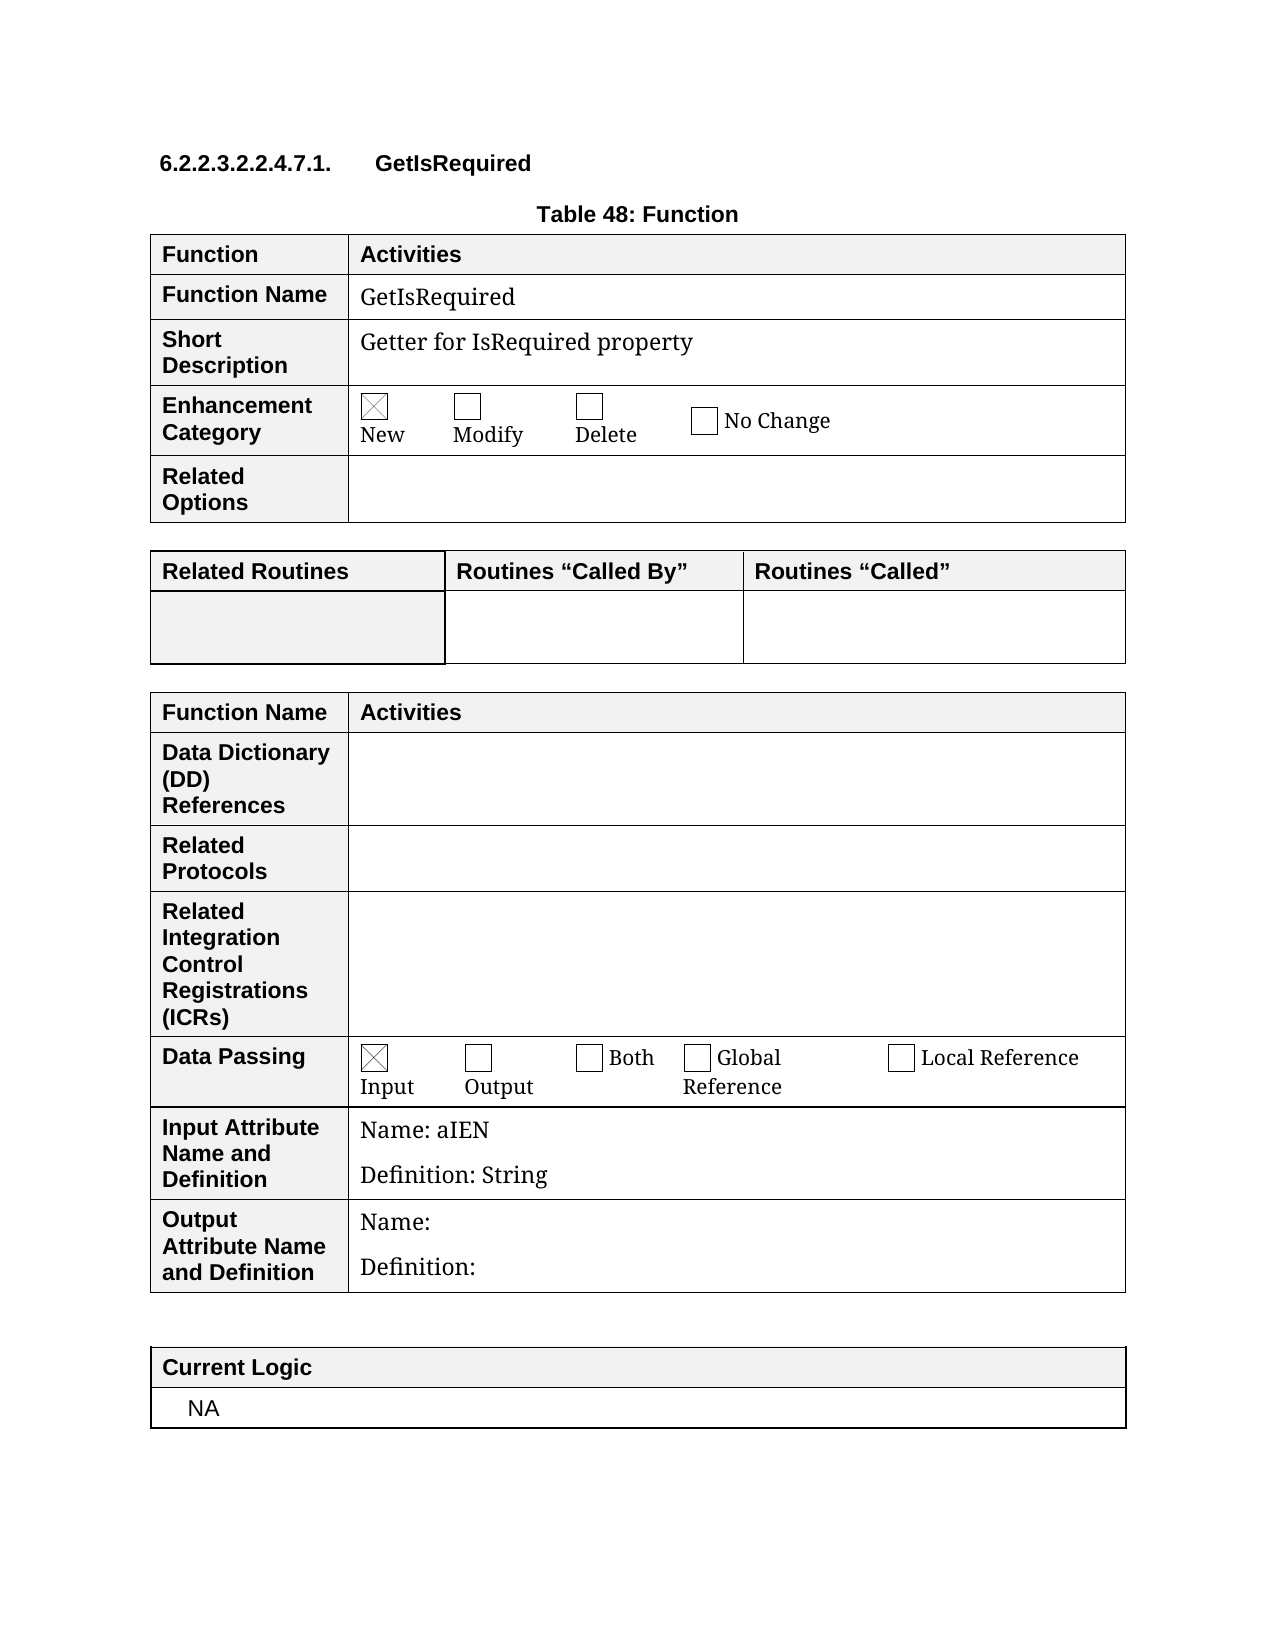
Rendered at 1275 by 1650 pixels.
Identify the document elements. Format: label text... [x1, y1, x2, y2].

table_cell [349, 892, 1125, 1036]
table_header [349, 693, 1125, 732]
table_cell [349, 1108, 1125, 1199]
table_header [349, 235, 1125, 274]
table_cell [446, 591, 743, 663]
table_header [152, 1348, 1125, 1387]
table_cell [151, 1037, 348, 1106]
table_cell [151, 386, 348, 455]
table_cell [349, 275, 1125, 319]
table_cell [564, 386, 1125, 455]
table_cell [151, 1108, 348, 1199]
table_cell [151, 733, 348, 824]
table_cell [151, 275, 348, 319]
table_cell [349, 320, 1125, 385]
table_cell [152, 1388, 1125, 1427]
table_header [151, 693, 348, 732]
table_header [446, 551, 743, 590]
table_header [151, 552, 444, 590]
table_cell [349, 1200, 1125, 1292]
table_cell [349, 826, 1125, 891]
text Table 48: Function [150, 201, 1125, 228]
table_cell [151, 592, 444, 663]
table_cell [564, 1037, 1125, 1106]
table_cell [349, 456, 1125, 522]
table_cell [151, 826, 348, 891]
subtitle GetIsRequired [159, 150, 1125, 176]
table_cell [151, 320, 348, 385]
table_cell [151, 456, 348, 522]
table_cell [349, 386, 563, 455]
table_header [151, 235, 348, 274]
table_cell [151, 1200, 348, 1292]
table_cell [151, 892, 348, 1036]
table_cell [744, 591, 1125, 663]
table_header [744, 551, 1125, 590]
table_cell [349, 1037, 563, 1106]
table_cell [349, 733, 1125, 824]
